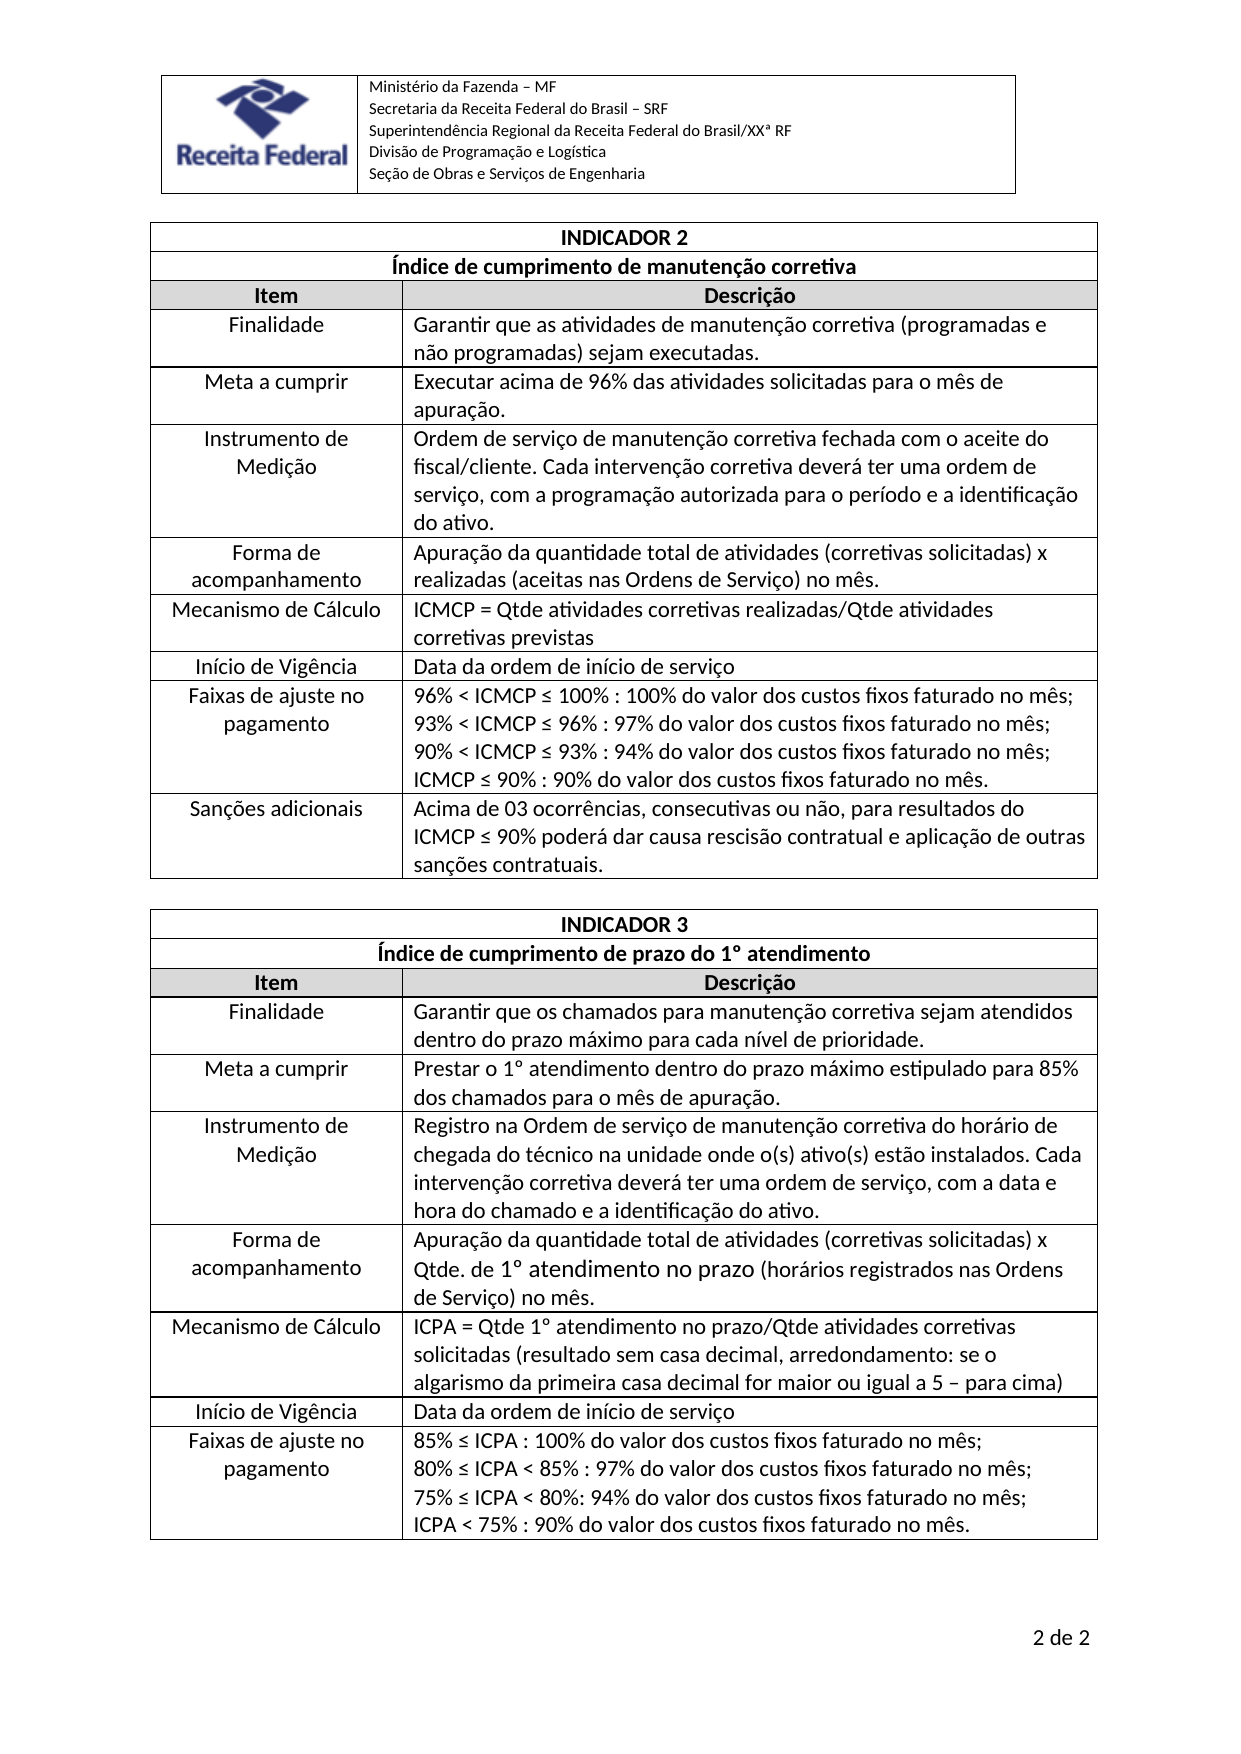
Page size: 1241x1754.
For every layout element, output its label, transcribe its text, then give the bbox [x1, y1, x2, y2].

table_cell Faixas de ajuste no pagamento [151, 681, 402, 793]
table_cell Início de Vigência [151, 652, 402, 680]
table_cell Executar acima de 96% das atividades solicitadas para o mês de apuração. [403, 368, 1097, 423]
table_cell Finalidade [151, 310, 402, 366]
table_cell ICPA = Qtde 1º atendimento no prazo/Qtde atividades corretivas solicitadas (resultado sem casa decimal, arredondamento: se o algarismo da primeira casa decimal for maior ou igual a 5 – para cima) [403, 1313, 1097, 1396]
table_cell Mecanismo de Cálculo [151, 1313, 402, 1396]
table_cell Instrumento de Medição [151, 1112, 402, 1224]
table_cell Meta a cumprir [151, 368, 402, 423]
table_cell Sanções adicionais [151, 794, 402, 878]
table_cell 85% ≤ ICPA : 100% do valor dos custos fixos faturado no mês; 80% ≤ ICPA < 85% : 97% do valor dos custos fixos faturado no mês; 75% ≤ ICPA < 80%: 94% do valor dos custos fixos faturado no mês; ICPA < 75% : 90% do valor dos custos fixos faturado no mês. [403, 1427, 1097, 1539]
table_cell ICMCP = Qtde atividades corretivas realizadas/Qtde atividades corretivas previstas [403, 595, 1097, 651]
table_cell Apuração da quantidade total de atividades (corretivas solicitadas) x Qtde. de 1º atendimento no prazo (horários registrados nas Ordens de Serviço) no mês. [403, 1225, 1097, 1311]
table_cell Descrição [403, 969, 1097, 996]
table_cell Índice de cumprimento de prazo do 1º atendimento [151, 939, 1097, 967]
table_cell Data da ordem de início de serviço [403, 652, 1097, 680]
picture [173, 76, 352, 169]
table_cell Meta a cumprir [151, 1055, 402, 1111]
table_cell Item [151, 281, 402, 309]
table_cell Garantir que as atividades de manutenção corretiva (programadas e não programadas) sejam executadas. [403, 310, 1097, 366]
table_cell Faixas de ajuste no pagamento [151, 1427, 402, 1539]
table_cell Início de Vigência [151, 1398, 402, 1426]
table_cell Índice de cumprimento de manutenção corretiva [151, 252, 1097, 280]
table_cell 96% < ICMCP ≤ 100% : 100% do valor dos custos fixos faturado no mês; 93% < ICMCP ≤ 96% : 97% do valor dos custos fixos faturado no mês; 90% < ICMCP ≤ 93% : 94% do valor dos custos fixos faturado no mês; ICMCP ≤ 90% : 90% do valor dos custos fixos faturado no mês. [403, 681, 1097, 793]
table_cell Apuração da quantidade total de atividades (corretivas solicitadas) x realizadas (aceitas nas Ordens de Serviço) no mês. [403, 538, 1097, 594]
table_cell Prestar o 1º atendimento dentro do prazo máximo estipulado para 85% dos chamados para o mês de apuração. [403, 1055, 1097, 1111]
table_header INDICADOR 2 [151, 223, 1097, 251]
table_cell Descrição [403, 281, 1097, 309]
table_cell Instrumento de Medição [151, 425, 402, 537]
table_cell Forma de acompanhamento [151, 538, 402, 594]
table_cell Garantir que os chamados para manutenção corretiva sejam atendidos dentro do prazo máximo para cada nível de prioridade. [403, 998, 1097, 1053]
table_cell Acima de 03 ocorrências, consecutivas ou não, para resultados do ICMCP ≤ 90% poderá dar causa rescisão contratual e aplicação de outras sanções contratuais. [403, 794, 1097, 878]
table_cell Ordem de serviço de manutenção corretiva fechada com o aceite do fiscal/cliente. Cada intervenção corretiva deverá ter uma ordem de serviço, com a programação autorizada para o período e a identificação do ativo. [403, 425, 1097, 537]
table_header INDICADOR 3 [151, 910, 1097, 938]
table_cell Finalidade [151, 998, 402, 1053]
table_cell Item [151, 969, 402, 996]
table_cell Mecanismo de Cálculo [151, 595, 402, 651]
table_cell Data da ordem de início de serviço [403, 1398, 1097, 1426]
table_cell Forma de acompanhamento [151, 1225, 402, 1311]
table_cell Registro na Ordem de serviço de manutenção corretiva do horário de chegada do técnico na unidade onde o(s) ativo(s) estão instalados. Cada intervenção corretiva deverá ter uma ordem de serviço, com a data e hora do chamado e a identificação do ativo. [403, 1112, 1097, 1224]
